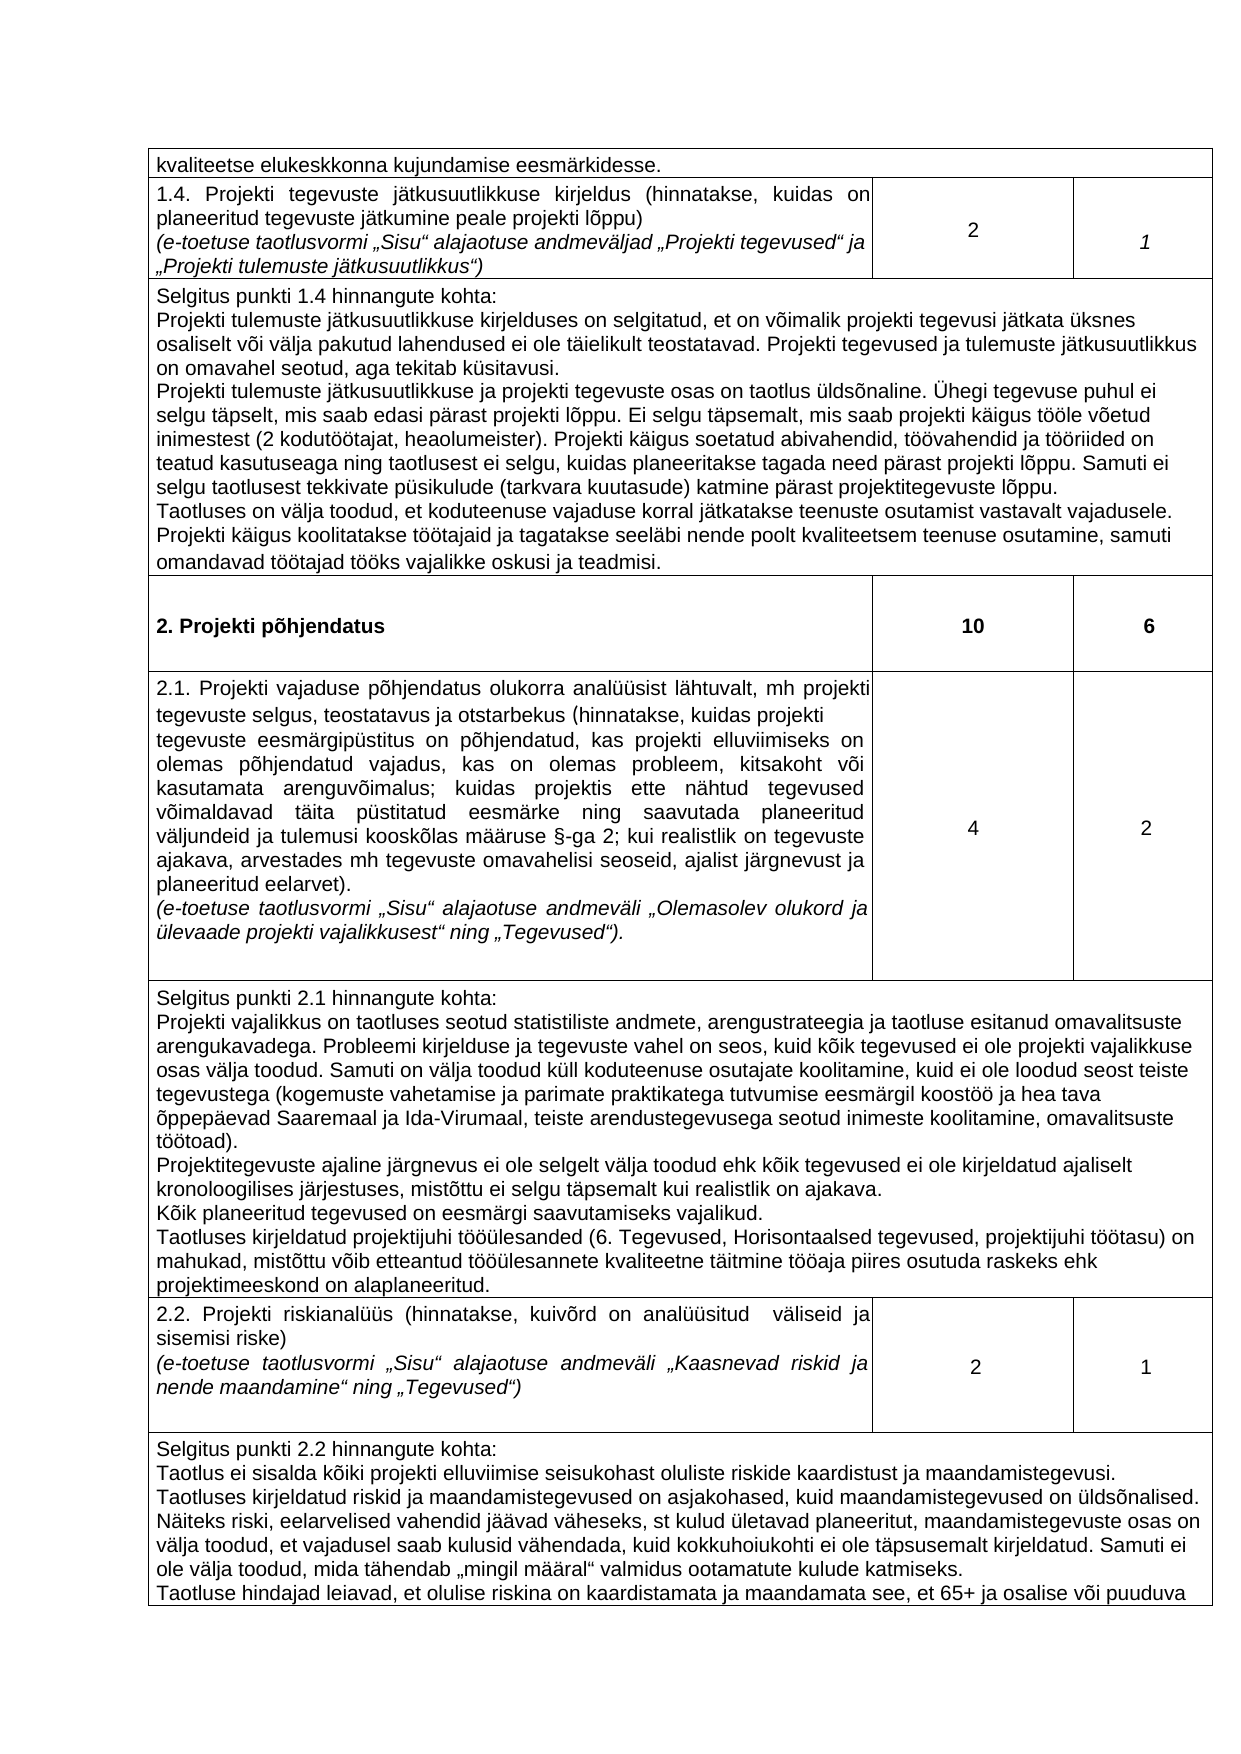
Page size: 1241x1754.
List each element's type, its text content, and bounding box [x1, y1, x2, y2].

table_cell 1.4. Projekti tegevuste jätkusuutlikkuse kirjeldus (hinnatakse, kuidas on planeeritud tegevuste jätkumine peale projekti lõppu) (e-toetuse taotlusvormi „Sisu“ alajaotuse andmeväljad „Projekti tegevused“ ja „Projekti tulemuste jätkusuutlikkus“) [149, 178, 872, 278]
table_cell 1 [1074, 178, 1212, 278]
table_cell 2 [1074, 672, 1212, 980]
table_cell Selgitus punkti 2.1 hinnangute kohta: Projekti vajalikkus on taotluses seotud statistiliste andmete, arengustrateegia ja taotluse esitanud omavalitsuste arengukavadega. Probleemi kirjelduse ja tegevuste vahel on seos, kuid kõik tegevused ei ole projekti vajalikkuse osas välja toodud. Samuti on välja toodud küll koduteenuse osutajate koolitamine, kuid ei ole loodud seost teiste tegevustega (kogemuste vahetamise ja parimate praktikatega tutvumise eesmärgil koostöö ja hea tava õppepäevad Saaremaal ja Ida-Virumaal, teiste arendustegevusega seotud inimeste koolitamine, omavalitsuste töötoad). Projektitegevuste ajaline järgnevus ei ole selgelt välja toodud ehk kõik tegevused ei ole kirjeldatud ajaliselt kronoloogilises järjestuses, mistõttu ei selgu täpsemalt kui realistlik on ajakava. Kõik planeeritud tegevused on eesmärgi saavutamiseks vajalikud. Taotluses kirjeldatud projektijuhi tööülesanded (6. Tegevused, Horisontaalsed tegevused, projektijuhi töötasu) on mahukad, mistõttu võib etteantud tööülesannete kvaliteetne täitmine tööaja piires osutuda raskeks ehk projektimeeskond on alaplaneeritud. [149, 981, 1212, 1297]
table_cell 2 [873, 178, 1073, 278]
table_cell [149, 1433, 1212, 1605]
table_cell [149, 149, 1212, 177]
table_cell 6 [1074, 576, 1212, 671]
table_cell 10 [873, 576, 1073, 671]
table_cell 4 [873, 672, 1073, 980]
table_cell 2 [873, 1298, 1073, 1432]
table_cell 2.1. Projekti vajaduse põhjendatus olukorra analüüsist lähtuvalt, mh projekti tegevuste selgus, teostatavus ja otstarbekus (hinnatakse, kuidas projekti tegevuste eesmärgipüstitus on põhjendatud, kas projekti elluviimiseks on olemas põhjendatud vajadus, kas on olemas probleem, kitsakoht või kasutamata arenguvõimalus; kuidas projektis ette nähtud tegevused võimaldavad täita püstitatud eesmärke ning saavutada planeeritud väljundeid ja tulemusi kooskõlas määruse §-ga 2; kui realistlik on tegevuste ajakava, arvestades mh tegevuste omavahelisi seoseid, ajalist järgnevust ja planeeritud eelarvet). (e-toetuse taotlusvormi „Sisu“ alajaotuse andmeväli „Olemasolev olukord ja ülevaade projekti vajalikkusest“ ning „Tegevused“). [149, 672, 872, 980]
table_cell Selgitus punkti 1.4 hinnangute kohta: Projekti tulemuste jätkusuutlikkuse kirjelduses on selgitatud, et on võimalik projekti tegevusi jätkata üksnes osaliselt või välja pakutud lahendused ei ole täielikult teostatavad. Projekti tegevused ja tulemuste jätkusuutlikkus on omavahel seotud, aga tekitab küsitavusi. Projekti tulemuste jätkusuutlikkuse ja projekti tegevuste osas on taotlus üldsõnaline. Ühegi tegevuse puhul ei selgu täpselt, mis saab edasi pärast projekti lõppu. Ei selgu täpsemalt, mis saab projekti käigus tööle võetud inimestest (2 kodutöötajat, heaolumeister). Projekti käigus soetatud abivahendid, töövahendid ja tööriided on teatud kasutuseaga ning taotlusest ei selgu, kuidas planeeritakse tagada need pärast projekti lõppu. Samuti ei selgu taotlusest tekkivate püsikulude (tarkvara kuutasude) katmine pärast projektitegevuste lõppu. Taotluses on välja toodud, et koduteenuse vajaduse korral jätkatakse teenuste osutamist vastavalt vajadusele. Projekti käigus koolitatakse töötajaid ja tagatakse seeläbi nende poolt kvaliteetsem teenuse osutamine, samuti omandavad töötajad tööks vajalikke oskusi ja teadmisi. [149, 279, 1212, 575]
table_cell 1 [1074, 1298, 1212, 1432]
table_cell 2.2. Projekti riskianalüüs (hinnatakse, kuivõrd on analüüsitud väliseid ja sisemisi riske) (e-toetuse taotlusvormi „Sisu“ alajaotuse andmeväli „Kaasnevad riskid ja nende maandamine“ ning „Tegevused“) [149, 1298, 872, 1432]
table_cell 2. Projekti põhjendatus [149, 576, 872, 671]
